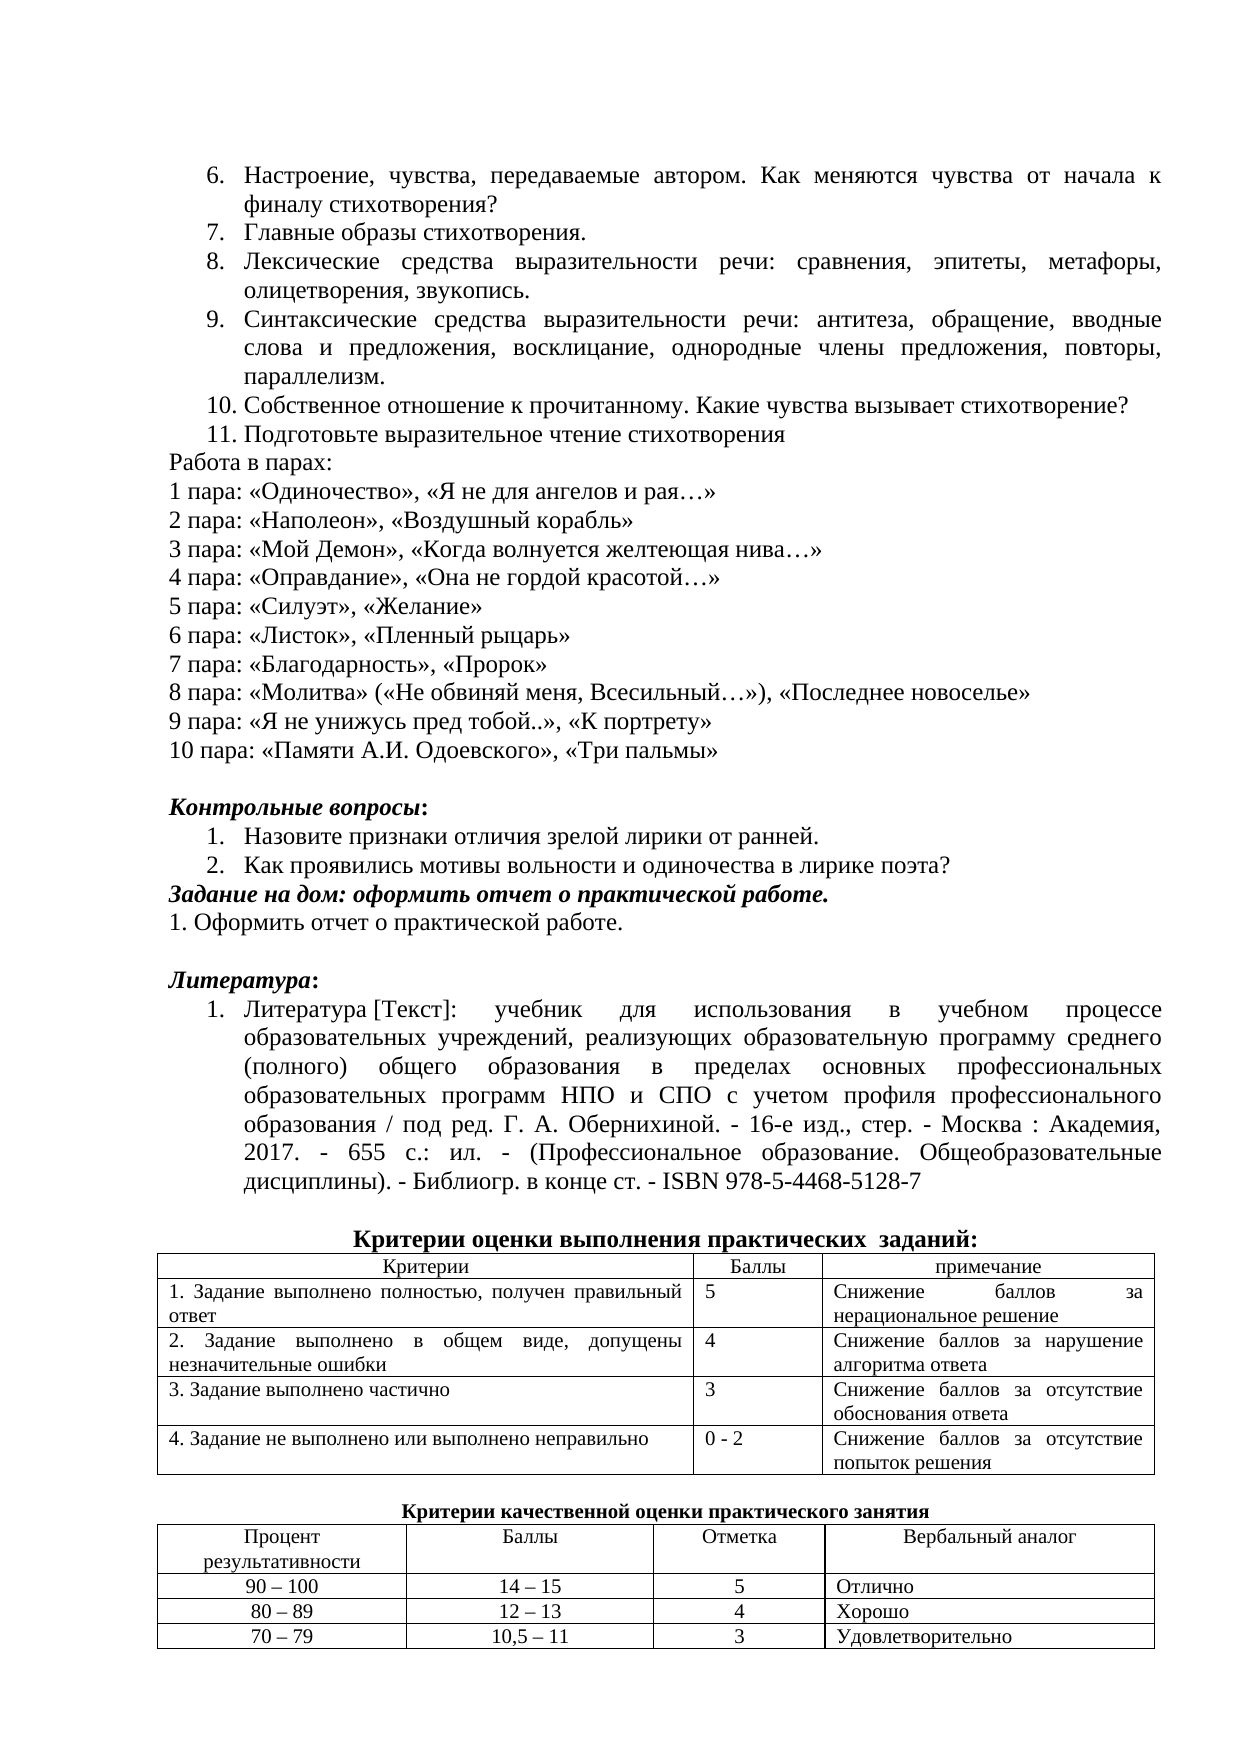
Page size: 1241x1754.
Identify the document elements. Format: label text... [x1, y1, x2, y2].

text 10 пара: «Памяти А.И. Одоевского», «Три пальмы» [169, 735, 1162, 764]
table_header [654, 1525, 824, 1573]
text Контрольные вопросы: [169, 792, 1162, 821]
text 4 пара: «Оправдание», «Она не гордой красотой…» [169, 562, 1162, 591]
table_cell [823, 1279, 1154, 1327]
list Настроение, чувства, передаваемые автором. Как меняются чувства от начала к финалу стихотворения? [206, 160, 1162, 217]
text 9 пара: «Я не унижусь пред тобой..», «К портрету» [169, 706, 1162, 735]
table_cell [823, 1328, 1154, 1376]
text Задание на дом: оформить отчет о практической работе. [169, 879, 1162, 907]
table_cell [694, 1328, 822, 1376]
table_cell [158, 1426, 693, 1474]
text 2 пара: «Наполеон», «Воздушный корабль» [169, 505, 1162, 534]
text Критерии оценки выполнения практических заданий: [169, 1224, 1162, 1252]
list Назовите признаки отличия зрелой лирики от ранней. [206, 821, 1162, 850]
text 7 пара: «Благодарность», «Пророк» [169, 649, 1162, 677]
text 8 пара: «Молитва» («Не обвиняй меня, Всесильный…»), «Последнее новоселье» [169, 677, 1162, 706]
text 1 пара: «Одиночество», «Я не для ангелов и рая…» [169, 476, 1162, 505]
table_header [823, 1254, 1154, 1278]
list Подготовьте выразительное чтение стихотворения [206, 419, 1162, 447]
text Работа в парах: [169, 447, 1162, 476]
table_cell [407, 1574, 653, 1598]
list Лексические средства выразительности речи: сравнения, эпитеты, метафоры, олицетворения, звукопись. [206, 246, 1162, 304]
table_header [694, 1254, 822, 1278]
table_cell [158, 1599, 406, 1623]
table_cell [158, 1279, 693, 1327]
list Главные образы стихотворения. [206, 217, 1162, 246]
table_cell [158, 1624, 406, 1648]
text 3 пара: «Мой Демон», «Когда волнуется желтеющая нива…» [169, 534, 1162, 562]
text 6 пара: «Листок», «Пленный рыцарь» [169, 620, 1162, 649]
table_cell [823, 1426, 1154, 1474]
list Собственное отношение к прочитанному. Какие чувства вызывает стихотворение? [206, 390, 1162, 419]
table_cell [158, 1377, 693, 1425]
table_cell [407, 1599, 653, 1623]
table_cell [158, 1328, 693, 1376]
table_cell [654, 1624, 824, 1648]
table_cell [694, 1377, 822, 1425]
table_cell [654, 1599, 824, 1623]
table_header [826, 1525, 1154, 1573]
list Как проявились мотивы вольности и одиночества в лирике поэта? [206, 850, 1162, 879]
text Критерии качественной оценки практического занятия [169, 1499, 1162, 1523]
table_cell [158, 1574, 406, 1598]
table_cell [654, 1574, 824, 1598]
list Литература [Текст]: учебник для использования в учебном процессе образовательных учреждений, реализующих образовательную программу среднего (полного) общего образования в пределах основных профессиональных образовательных программ НПО и СПО с учетом профиля профессионального образования / под ред. Г. А. Обернихиной. - 16-е изд., стер. - Москва : Академия, 2017. - 655 с.: ил. - (Профессиональное образование. Общеобразовательные дисциплины). - Библиогр. в конце ст. - ISBN 978-5-4468-5128-7 [206, 994, 1162, 1195]
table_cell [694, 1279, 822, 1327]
text 5 пара: «Силуэт», «Желание» [169, 591, 1162, 620]
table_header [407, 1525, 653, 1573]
list Синтаксические средства выразительности речи: антитеза, обращение, вводные слова и предложения, восклицание, однородные члены предложения, повторы, параллелизм. [206, 304, 1162, 390]
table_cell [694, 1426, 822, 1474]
text Литература: [169, 965, 1162, 994]
text 1. Оформить отчет о практической работе. [169, 907, 1162, 936]
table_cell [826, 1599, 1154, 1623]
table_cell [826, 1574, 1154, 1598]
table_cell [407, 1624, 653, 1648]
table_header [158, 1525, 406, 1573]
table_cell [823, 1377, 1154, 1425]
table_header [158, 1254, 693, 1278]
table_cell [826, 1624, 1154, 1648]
